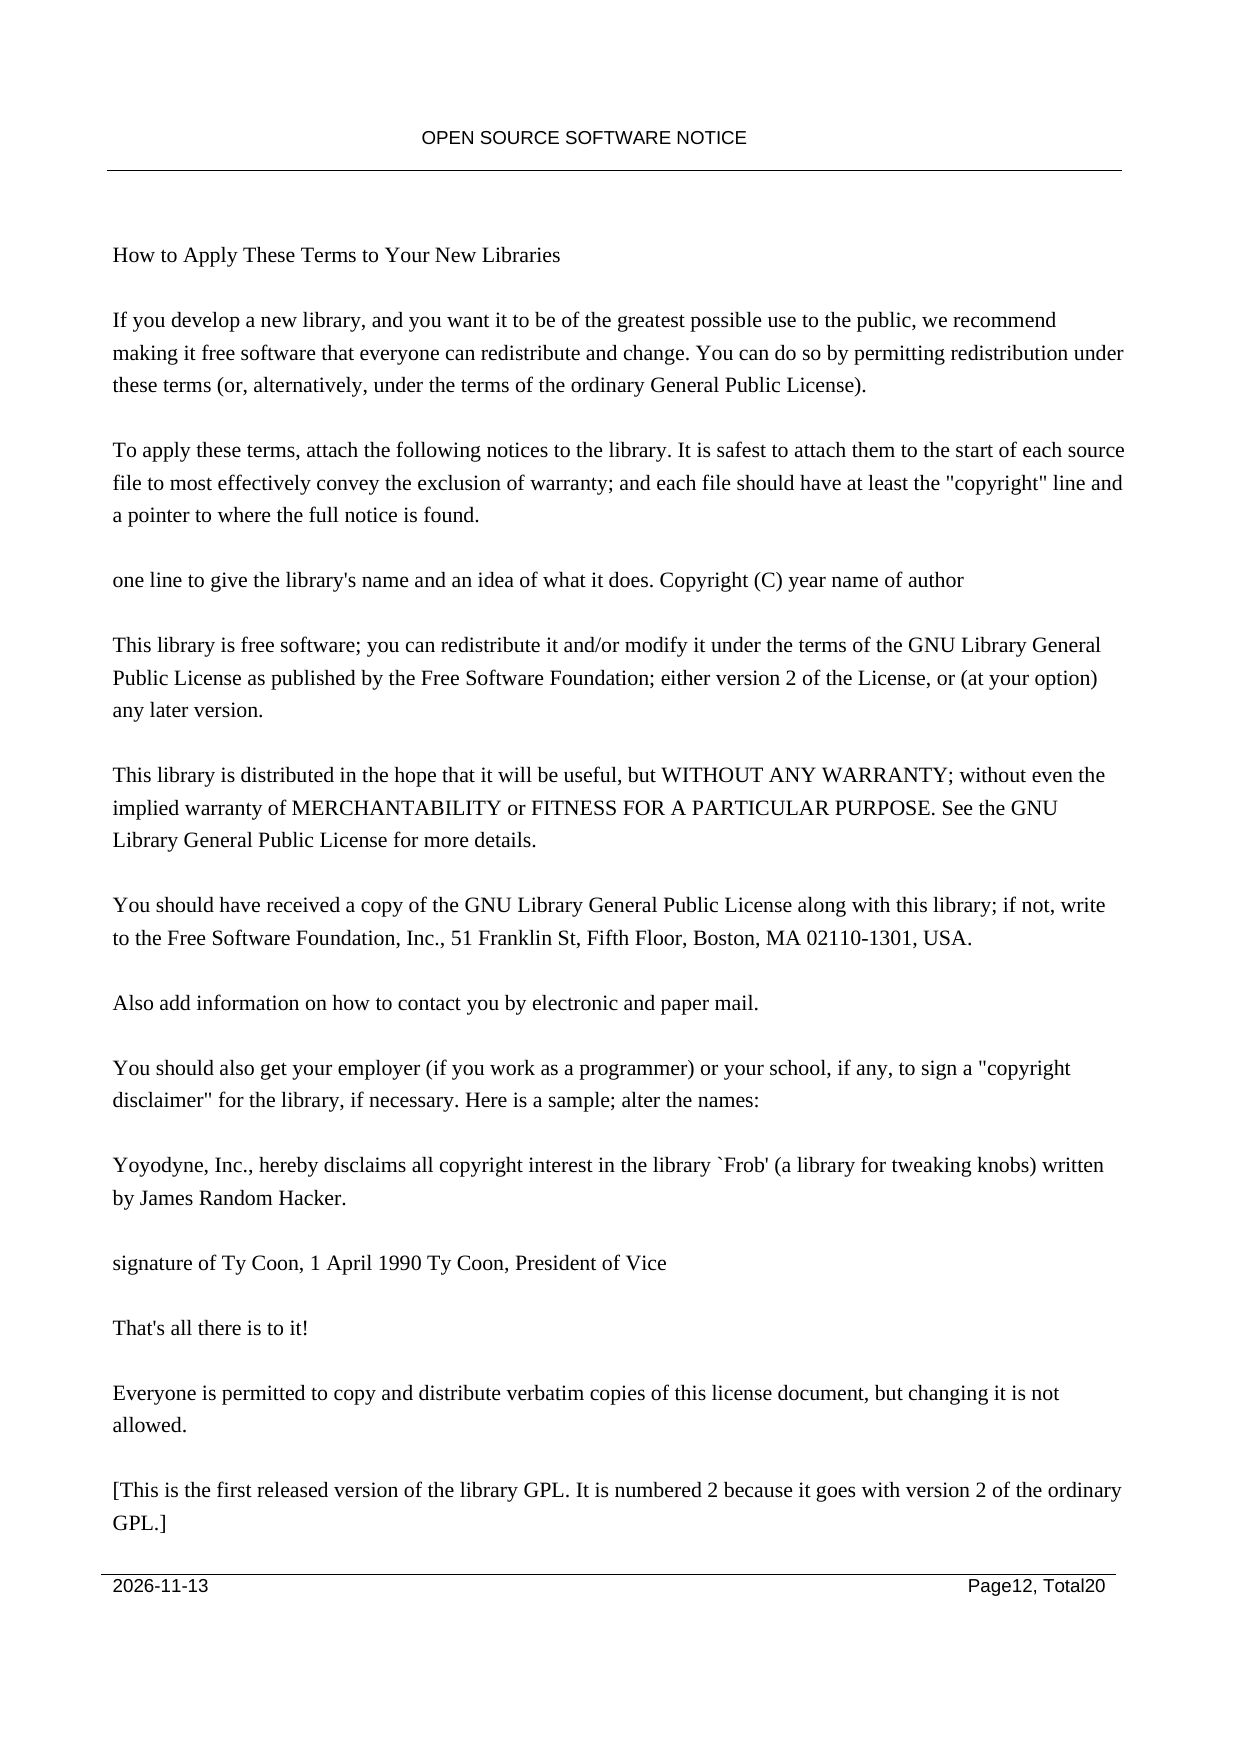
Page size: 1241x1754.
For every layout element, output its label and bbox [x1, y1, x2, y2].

text [112, 206, 1128, 1539]
